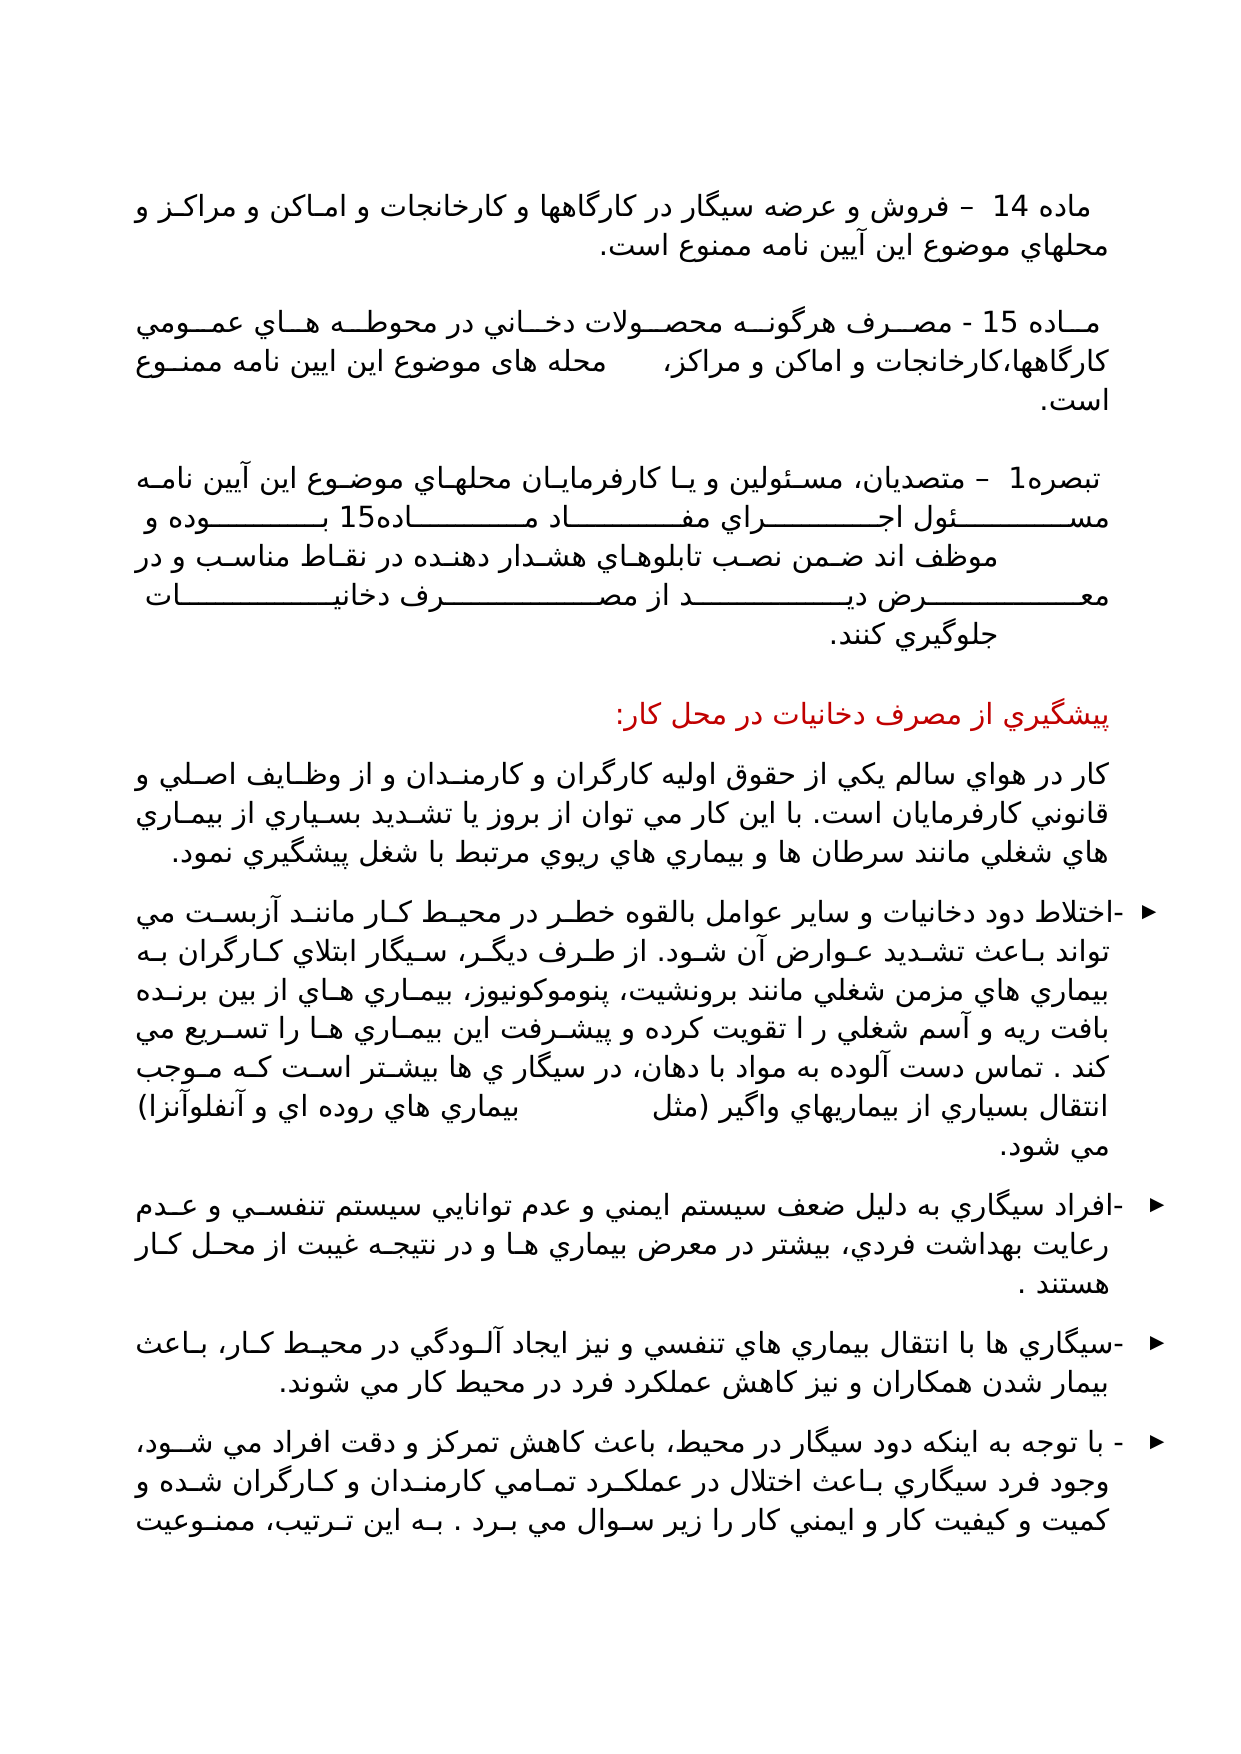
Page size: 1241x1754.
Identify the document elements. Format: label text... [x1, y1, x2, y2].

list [135, 1425, 1147, 1537]
list -اختلاط دود دخانيات و ساير عوامل بالقوه خطر در محيط كار مانند آزبست مي تواند باعث تشديد عوارض آن شود. از طرف ديگر، سيگار ابتلاي كارگران به بيماري هاي مزمن شغلي مانند برونشيت، پنوموكونيوز، بيماري هاي از بين برنده بافت ريه و آسم شغلي ر ا تقويت كرده و پيشرفت اين بيماري ها را تسريع مي كند . تماس دست آلوده به مواد با دهان، در سيگار ي ها بيشتر است كه موجب انتقال بسياري از بيماريهاي واگير (مثل بيماري هاي روده اي و آنفلوآنزا) مي شود. [135, 895, 1139, 1163]
text پيشگيري از مصرف دخانيات در محل كار: [135, 697, 1110, 731]
list -افراد سيگاري به دليل ضعف سيستم ايمني و عدم توانايي سيستم تنفسي و عدم رعايت بهداشت فردي، بيشتر در معرض بيماري ها و در نتيجه غيبت از محل كار هستند . [135, 1188, 1147, 1300]
text ماده 15 - مصرف هرگونه محصولات دخاني در محوطه هاي عمومي كارگاهها،كارخانجات و اماكن و مراكز، محله های موضوع این ایین نامه ممنوع است. [135, 267, 1110, 418]
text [135, 150, 1110, 262]
text تبصره1 – متصديان، مسئولين و يا كارفرمايان محلهاي موضوع اين آيين نامه مسئول اجراي مفاد ماده15 بوده و موظف اند ضمن نصب تابلوهاي هشدار دهنده در نقاط مناسب و در معرض ديد از مصرف دخانيات جلوگيري كنند. [135, 423, 1110, 651]
list -سيگاري ها با انتقال بيماري هاي تنفسي و نيز ايجاد آلودگي در محيط كار، باعث بيمار شدن همكاران و نيز كاهش عملكرد فرد در محيط كار مي شوند. [135, 1326, 1147, 1399]
text كار در هواي سالم يكي از حقوق اوليه كارگران و كارمندان و از وظايف اصلي و قانوني كارفرمايان است. با اين كار مي توان از بروز يا تشديد بسياري از بيماري هاي شغلي مانند سرطان ها و بيماري هاي ريوي مرتبط با شغل پيشگيري نمود. [135, 757, 1110, 869]
